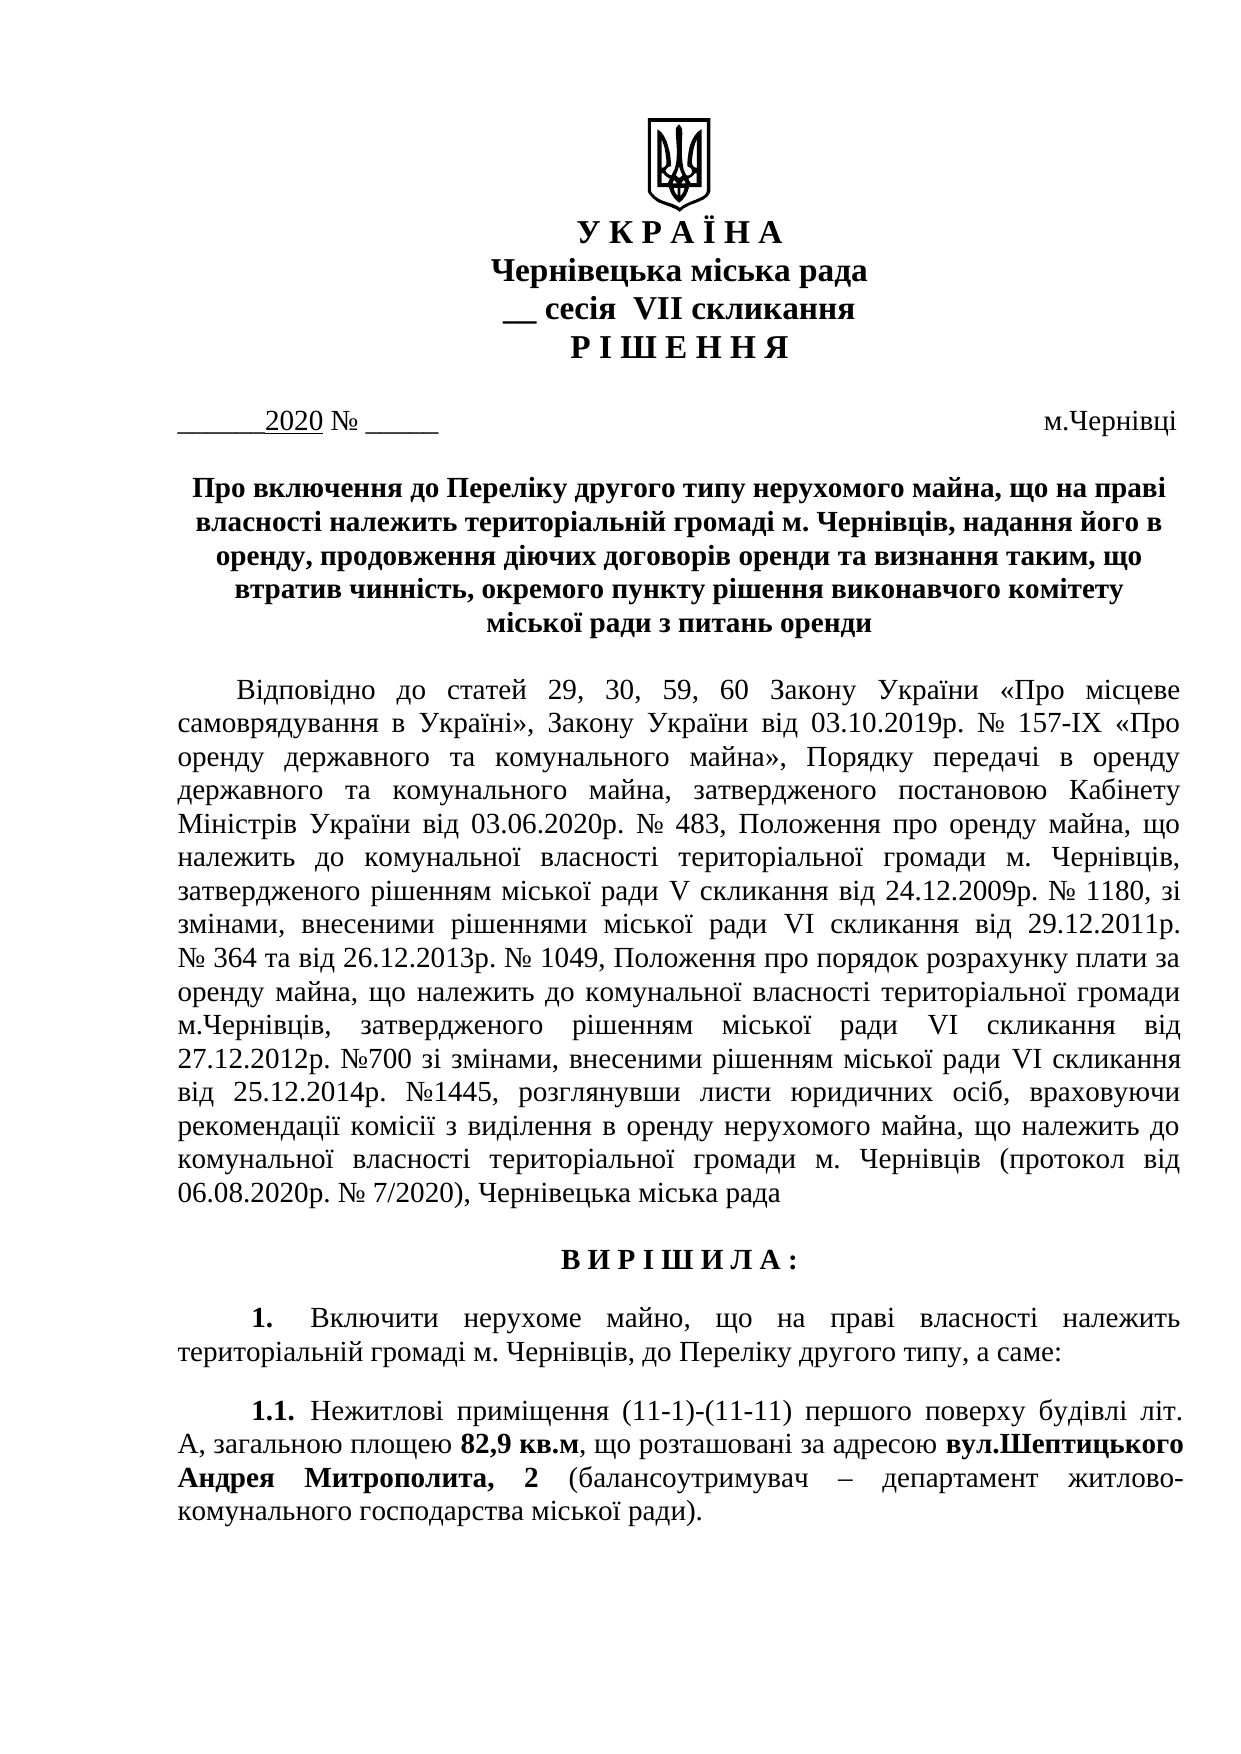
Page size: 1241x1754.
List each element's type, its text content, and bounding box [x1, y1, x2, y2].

list Нежитлові приміщення (11-1)-(11-11) першого поверху будівлі літ. А, загальною площею 82,9 кв.м, що розташовані за адресою вул.Шептицького Андрея Митрополита, 2 (балансоутримувач – департамент житлово-комунального господарства міської ради). [177, 1393, 1184, 1527]
text В И Р І Ш И Л А : [177, 1242, 1181, 1276]
text ______2020 № _____ м.Чернівці [177, 403, 1181, 437]
text У К Р А Ї Н А [177, 212, 1181, 250]
text Чернівецька міська рада [177, 250, 1181, 288]
list Включити нерухоме майно, що на праві власності належить територіальній громаді м. Чернівців, до Переліку другого типу, а саме: [177, 1301, 1181, 1368]
text міської ради з питань оренди [177, 605, 1181, 638]
text Р І Ш Е Н Н Я [177, 327, 1181, 365]
text Про включення до Переліку другого типу нерухомого майна, що на праві власності належить територіальній громаді м. Чернівців, надання його в оренду, продовження діючих договорів оренди та визнання таким, що втратив чинність, окремого пункту рішення виконавчого комітету [177, 471, 1181, 605]
text __ сесія VІІ скликання [177, 288, 1181, 327]
text Відповідно до статей 29, 30, 59, 60 Закону України «Про місцеве самоврядування в Україні», Закону України від 03.10.2019р. № 157-ІХ «Про оренду державного та комунального майна», Порядку передачі в оренду державного та комунального майна, затвердженого постановою Кабінету Міністрів України від 03.06.2020р. № 483, Положення про оренду майна, що належить до комунальної власності територіальної громади м. Чернівців, затвердженого рішенням міської ради V скликання від 24.12.2009р. № 1180, зі змінами, внесеними рішеннями міської ради VI скликання від 29.12.2011р. № 364 та від 26.12.2013р. № 1049, Положення про порядок розрахунку плати за оренду майна, що належить до комунальної власності територіальної громади м.Чернівців, затвердженого рішенням міської ради VI скликання від 27.12.2012р. №700 зі змінами, внесеними рішенням міської ради VI скликання від 25.12.2014р. №1445, розглянувши листи юридичних осіб, враховуючи рекомендації комісії з виділення в оренду нерухомого майна, що належить до комунальної власності територіальної громади м. Чернівців (протокол від 06.08.2020р. № 7/2020), Чернівецька міська рада [177, 672, 1181, 1208]
